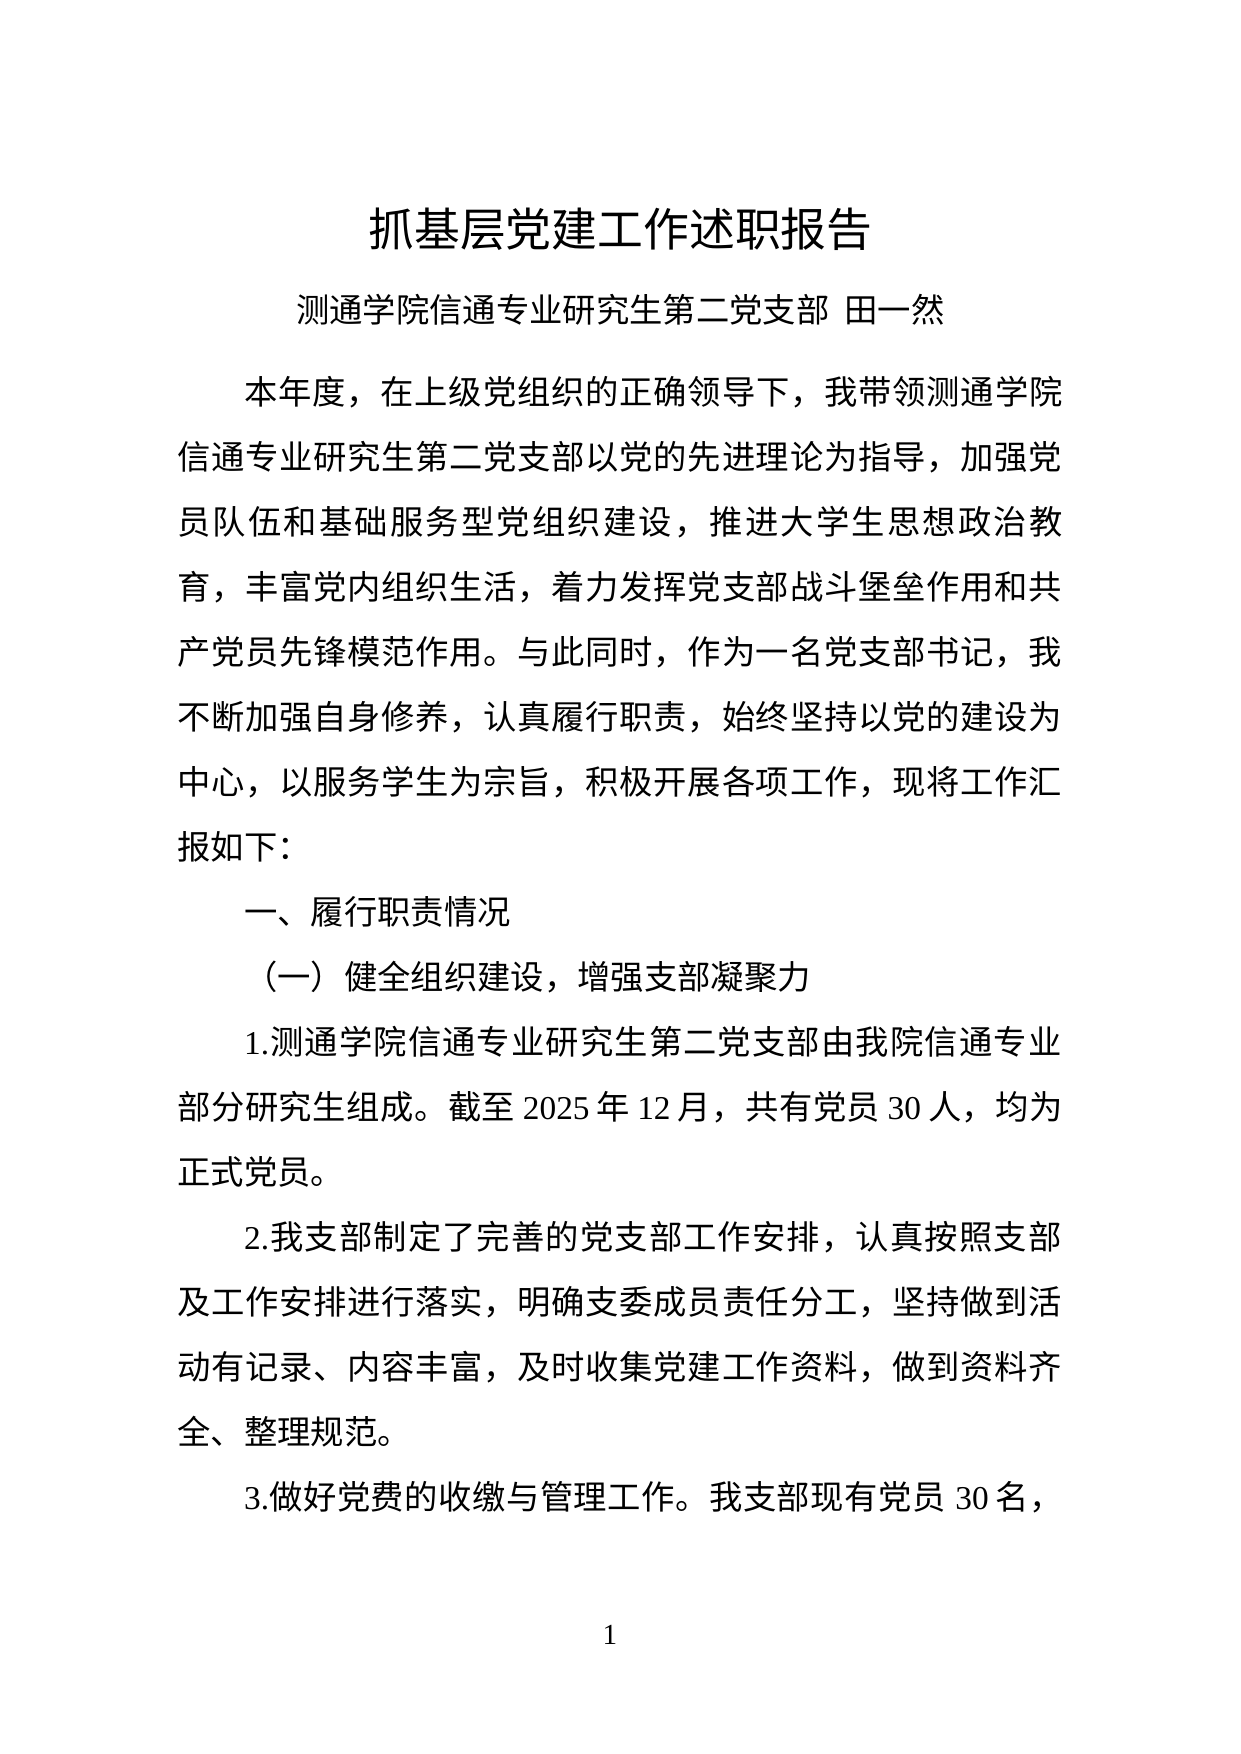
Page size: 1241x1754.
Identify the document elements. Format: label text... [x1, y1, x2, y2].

text 抓基层党建工作述职报告 [177, 178, 1063, 276]
text 1.测通学院信通专业研究生第二党支部由我院信通专业部分研究生组成。截至2025年12月，共有党员30人，均为正式党员。 [177, 1007, 1063, 1202]
text （一）健全组织建设，增强支部凝聚力 [177, 942, 1063, 1007]
text 2.我支部制定了完善的党支部工作安排，认真按照支部及工作安排进行落实，明确支委成员责任分工，坚持做到活动有记录、内容丰富，及时收集党建工作资料，做到资料齐全、整理规范。 [177, 1202, 1063, 1462]
text 一、履行职责情况 [177, 877, 1063, 942]
text 测通学院信通专业研究生第二党支部 田一然 [177, 276, 1063, 341]
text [177, 1462, 1063, 1527]
text 本年度，在上级党组织的正确领导下，我带领测通学院信通专业研究生第二党支部以党的先进理论为指导，加强党员队伍和基础服务型党组织建设，推进大学生思想政治教育，丰富党内组织生活，着力发挥党支部战斗堡垒作用和共产党员先锋模范作用。与此同时，作为一名党支部书记，我不断加强自身修养，认真履行职责，始终坚持以党的建设为中心，以服务学生为宗旨，积极开展各项工作，现将工作汇报如下： [177, 357, 1063, 877]
